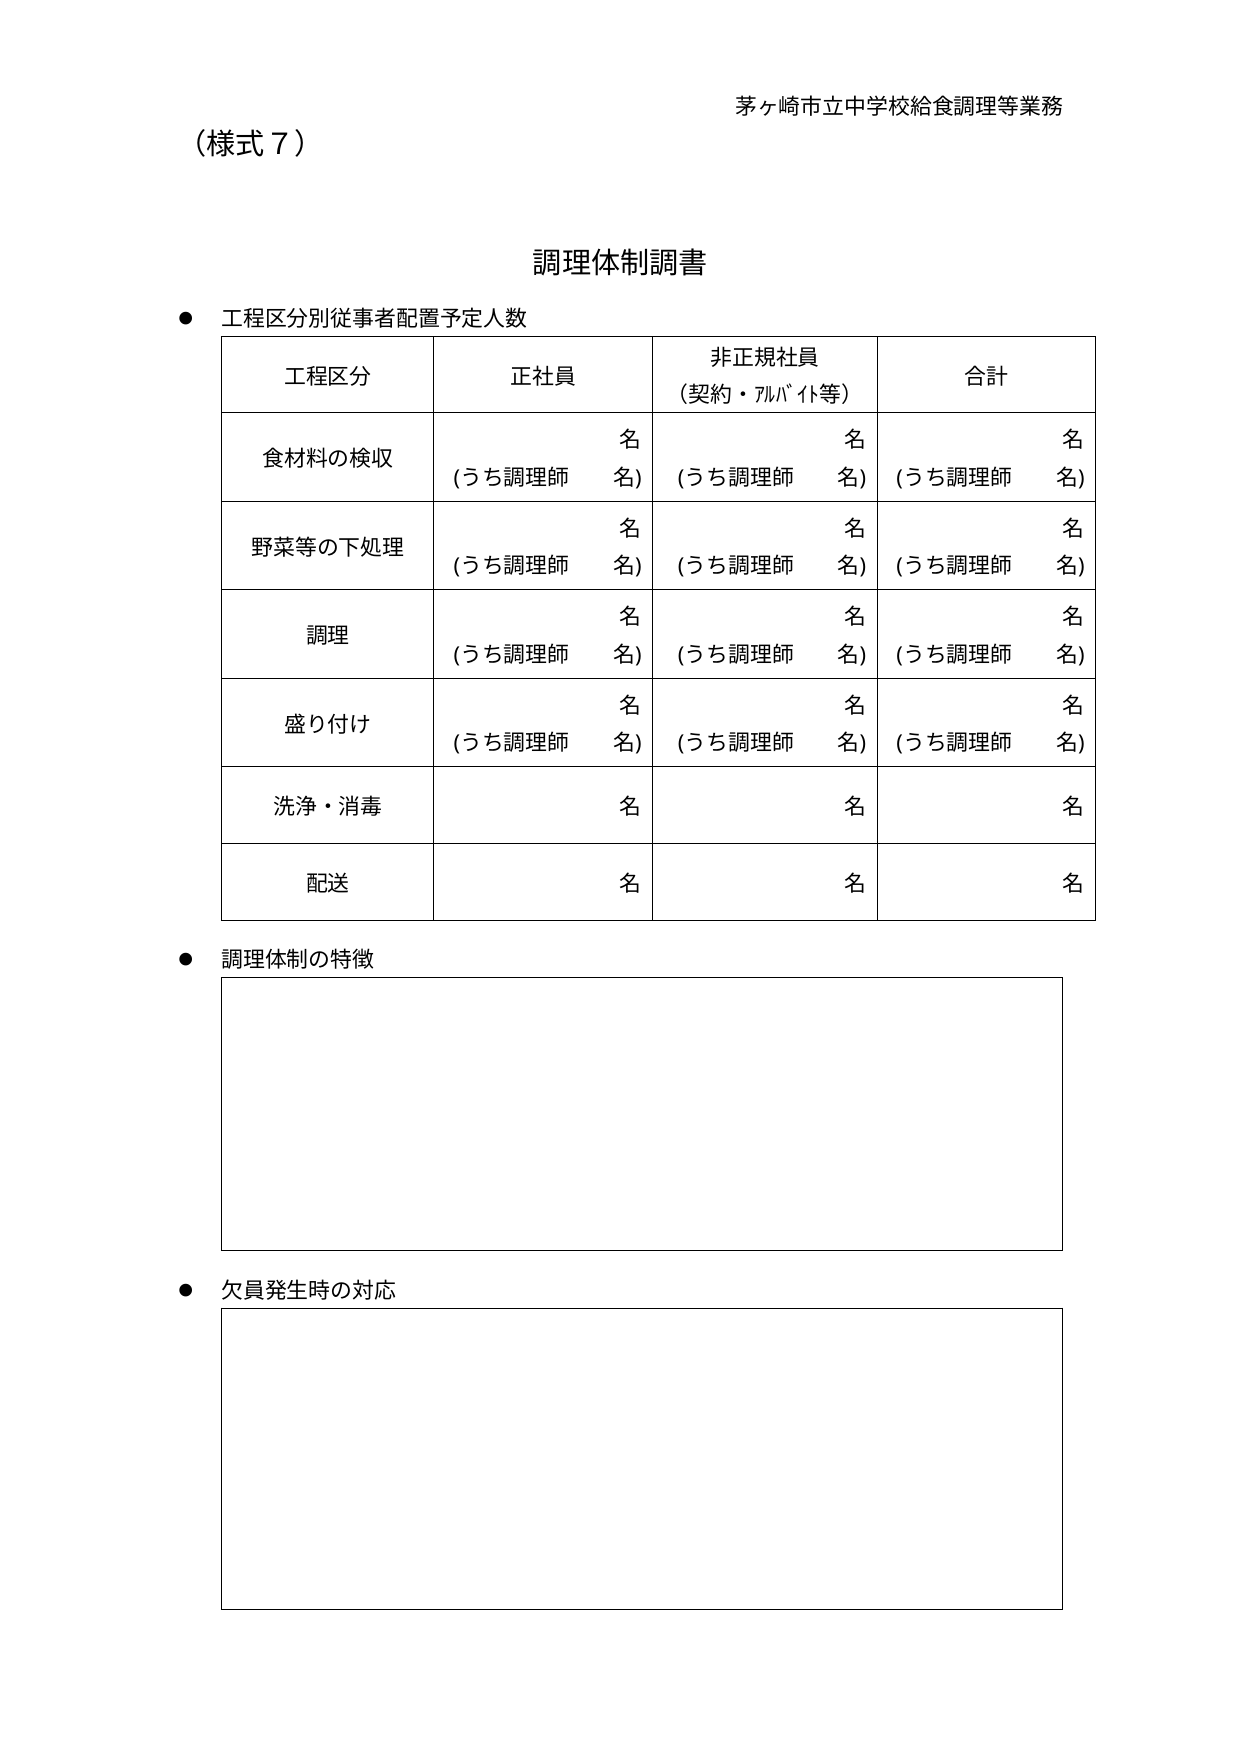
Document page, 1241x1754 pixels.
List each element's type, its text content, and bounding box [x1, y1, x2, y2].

table_cell 名 (うち調理師 名) [653, 502, 877, 589]
table_cell 調理 [222, 590, 433, 678]
list 工程区分別従事者配置予定人数 [177, 298, 1063, 336]
table_cell 名 (うち調理師 名) [434, 413, 652, 501]
table_cell 名 [653, 844, 877, 920]
table_cell 食材料の検収 [222, 413, 433, 501]
text 調理体制調書 [177, 223, 1063, 298]
table_cell 名 (うち調理師 名) [434, 590, 652, 678]
table_cell 名 (うち調理師 名) [878, 502, 1095, 589]
table_cell 配送 [222, 844, 433, 920]
table_header 工程区分 [222, 337, 433, 412]
list 調理体制の特徴 [177, 939, 1063, 977]
table_cell 名 (うち調理師 名) [434, 679, 652, 766]
table_cell 名 (うち調理師 名) [653, 679, 877, 766]
table_header 合計 [878, 337, 1095, 412]
table_cell 名 [434, 767, 652, 843]
table_cell 名 [878, 767, 1095, 843]
table_header 正社員 [434, 337, 652, 412]
table_cell 名 (うち調理師 名) [653, 413, 877, 501]
table_cell 名 (うち調理師 名) [653, 590, 877, 678]
table_cell 名 (うち調理師 名) [878, 679, 1095, 766]
table_cell 名 (うち調理師 名) [878, 413, 1095, 501]
table_header [222, 978, 1062, 1250]
table_cell 盛り付け [222, 679, 433, 766]
table_cell 洗浄・消毒 [222, 767, 433, 843]
list 欠員発生時の対応 [177, 1270, 1063, 1307]
table_header 非正規社員 （契約・ｱﾙﾊﾞｲﾄ等） [653, 337, 877, 412]
table_header [222, 1309, 1062, 1609]
table_cell 名 [434, 844, 652, 920]
table_cell 名 (うち調理師 名) [878, 590, 1095, 678]
table_cell 名 (うち調理師 名) [434, 502, 652, 589]
table_cell 名 [878, 844, 1095, 920]
table_cell 野菜等の下処理 [222, 502, 433, 589]
table_cell 名 [653, 767, 877, 843]
